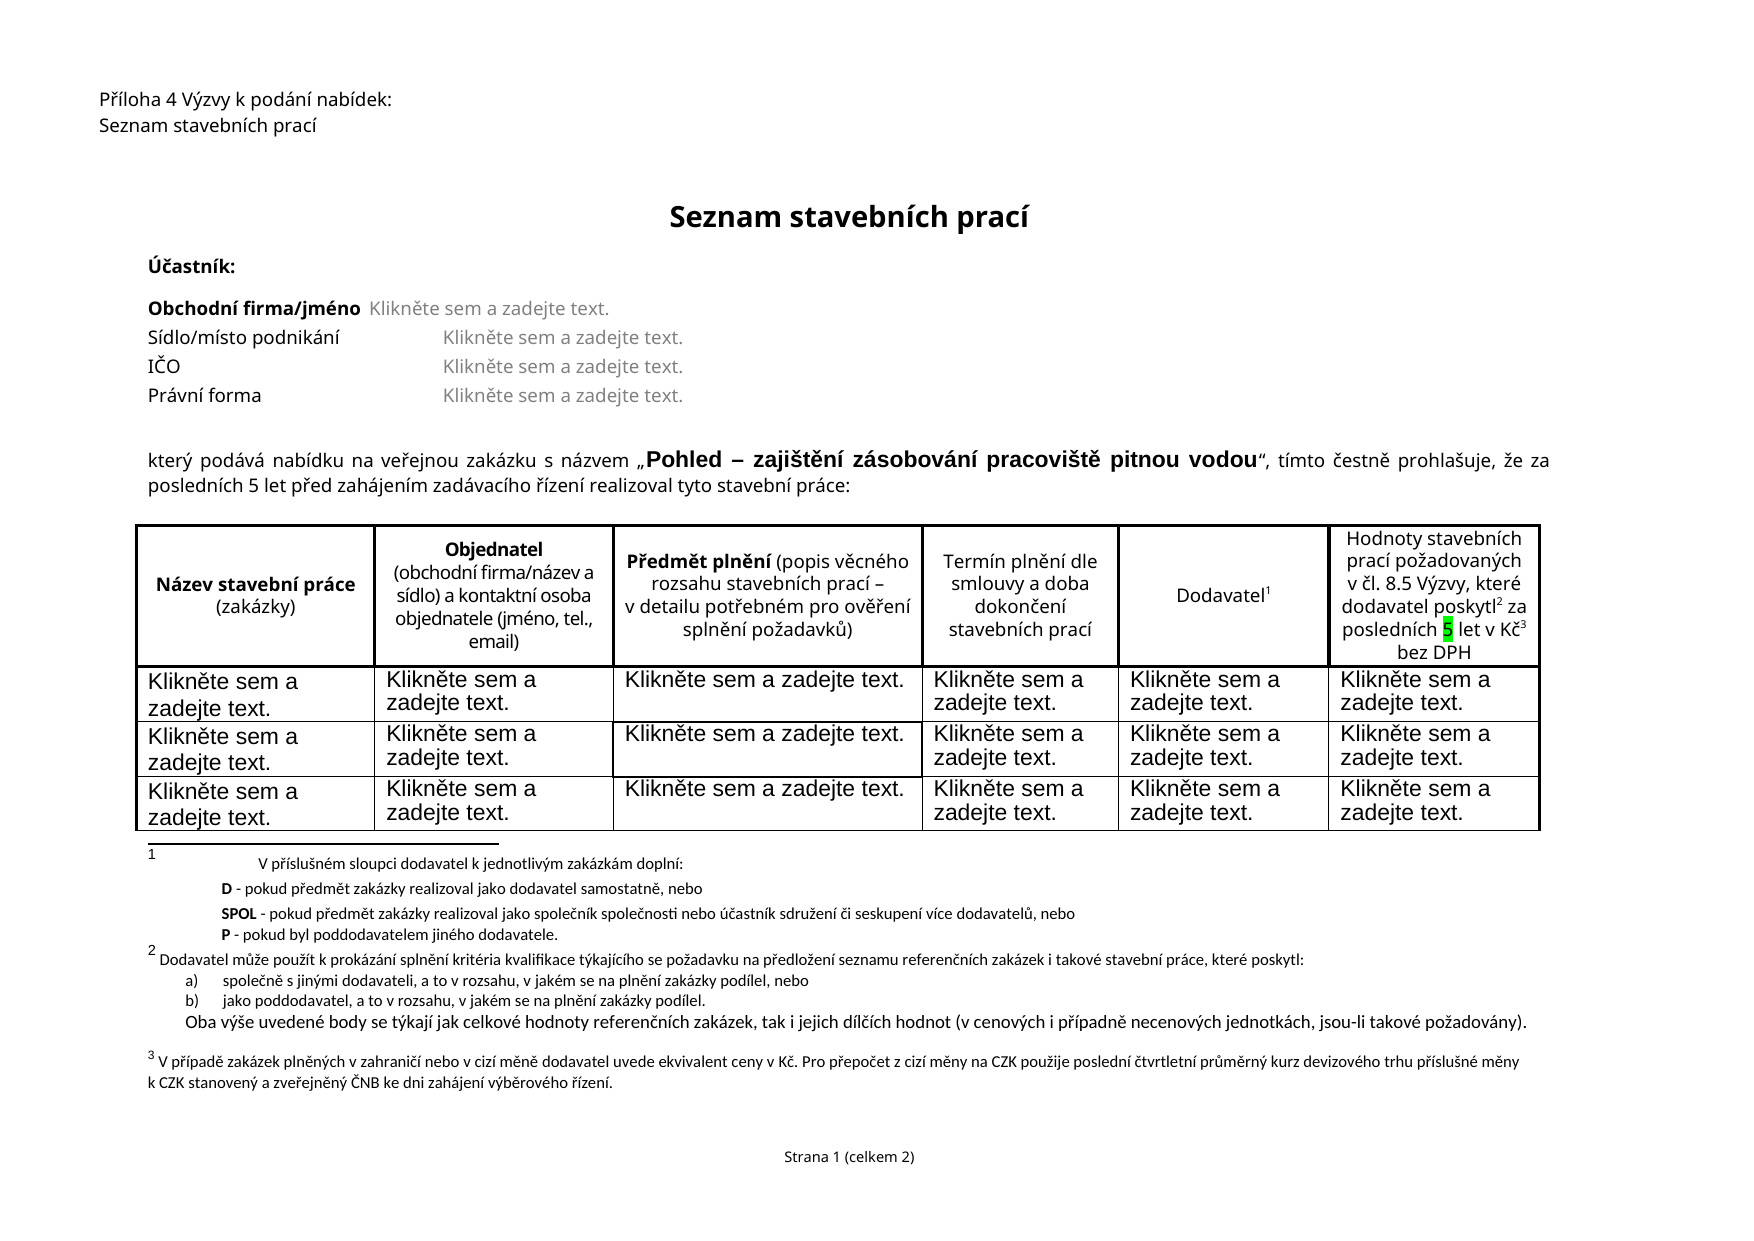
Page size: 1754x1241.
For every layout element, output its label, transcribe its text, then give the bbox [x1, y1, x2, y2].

table_header Dodavatel [1120, 527, 1327, 665]
text který podává nabídku na veřejnou zakázku s názvem „Pohled – zajištění zásobování pracoviště pitnou vodou“, tímto čestně prohlašuje, že za posledních 5 let před zahájením zadávacího řízení realizoval tyto stavební práce: [148, 446, 1551, 498]
title Seznam stavebních prací [148, 196, 1551, 236]
text IČO [148, 350, 1551, 379]
text Účastník: [148, 249, 1551, 279]
table_header Objednatel (obchodní firma/název a sídlo) a kontaktní osoba objednatele (jméno, tel., email) [376, 527, 612, 665]
table_header Termín plnění dle smlouvy a doba dokončení stavebních prací [924, 527, 1117, 665]
text Sídlo/místo podnikání [148, 321, 1551, 350]
text Právní forma [148, 379, 1551, 408]
table_header Hodnoty stavebních prací požadovaných v čl. 8.5 Výzvy, které dodavatel poskytl za posledních 5 let v Kč bez DPH [1331, 527, 1538, 665]
table_header Předmět plnění (popis věcného rozsahu stavebních prací – v detailu potřebném pro ověření splnění požadavků) [615, 527, 921, 665]
text Obchodní firma/jméno [148, 292, 1551, 321]
table_header Název stavební práce (zakázky) [138, 527, 373, 665]
